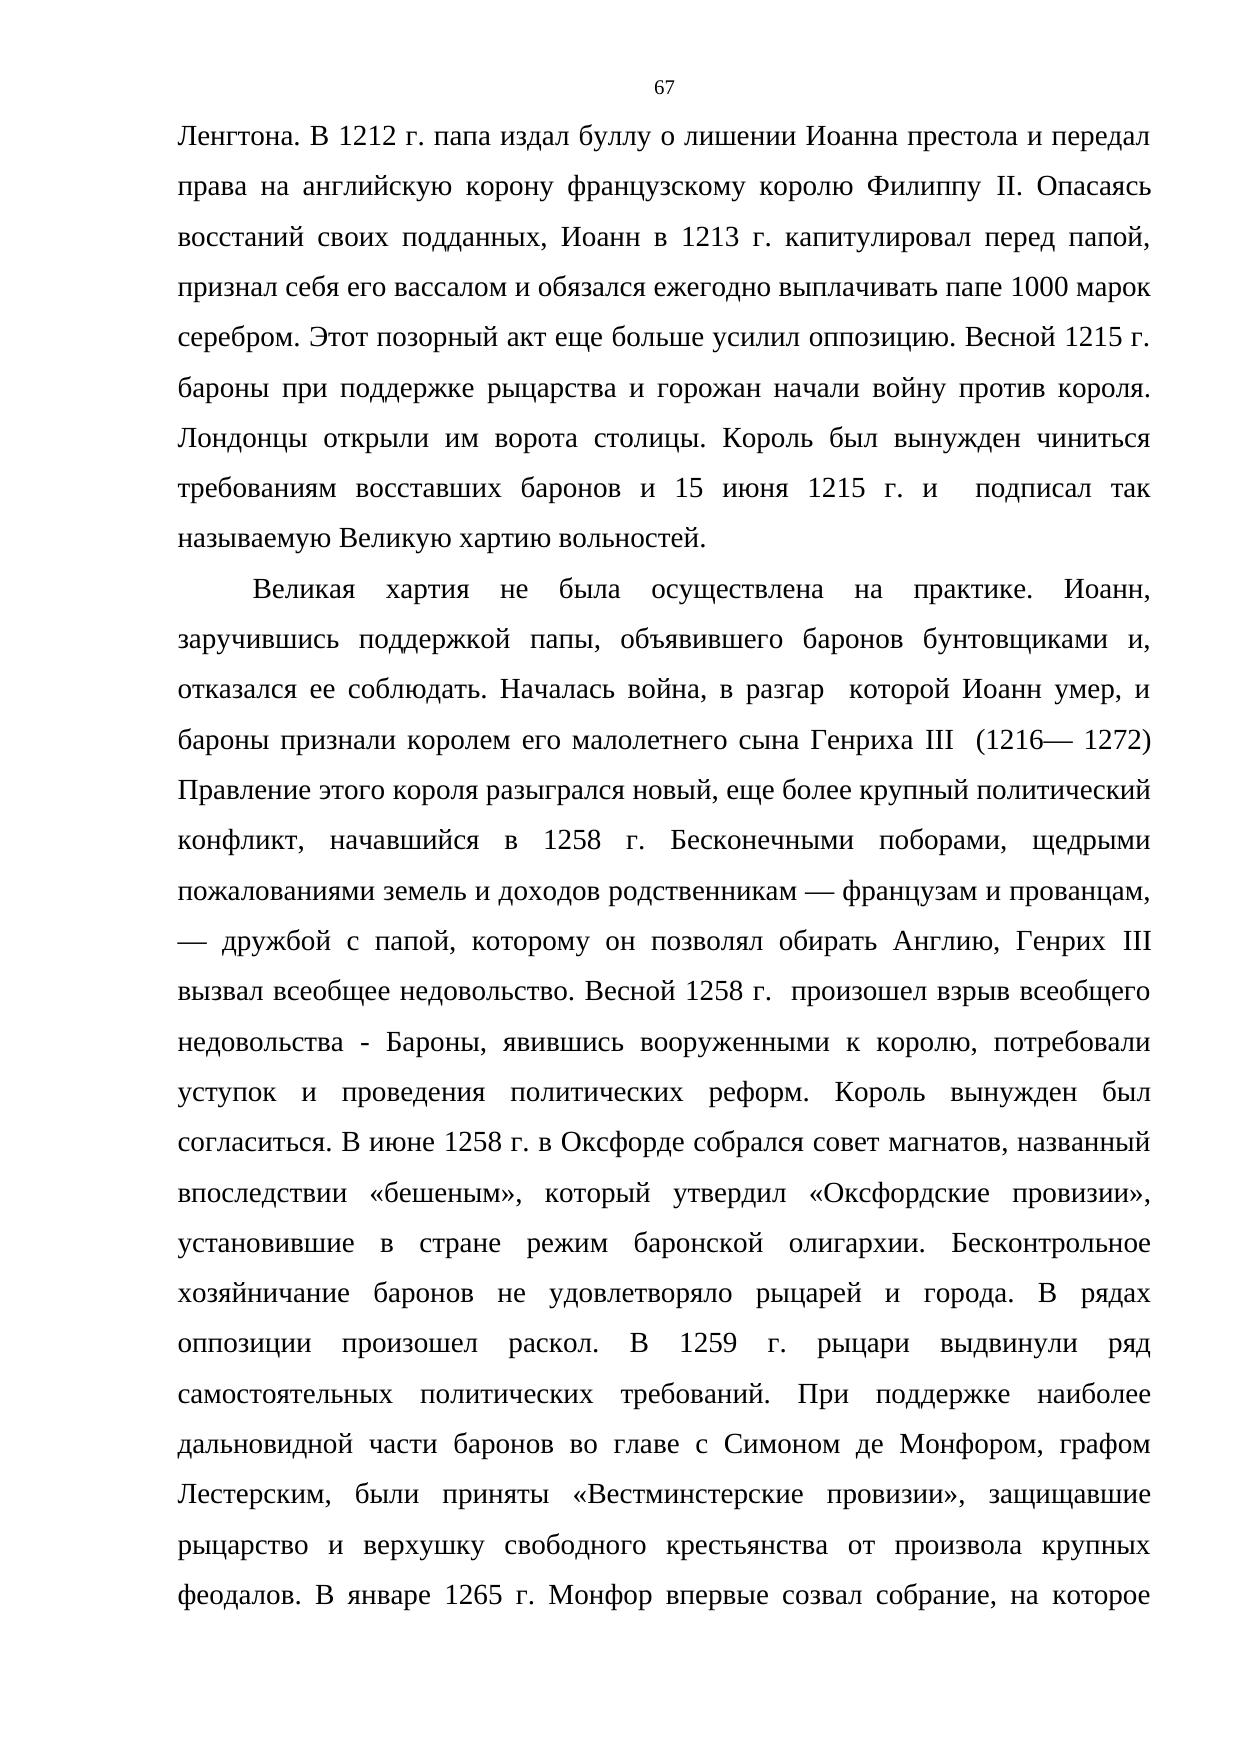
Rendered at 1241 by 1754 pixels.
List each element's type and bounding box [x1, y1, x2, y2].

text [177, 118, 1152, 554]
text [177, 571, 1152, 1611]
